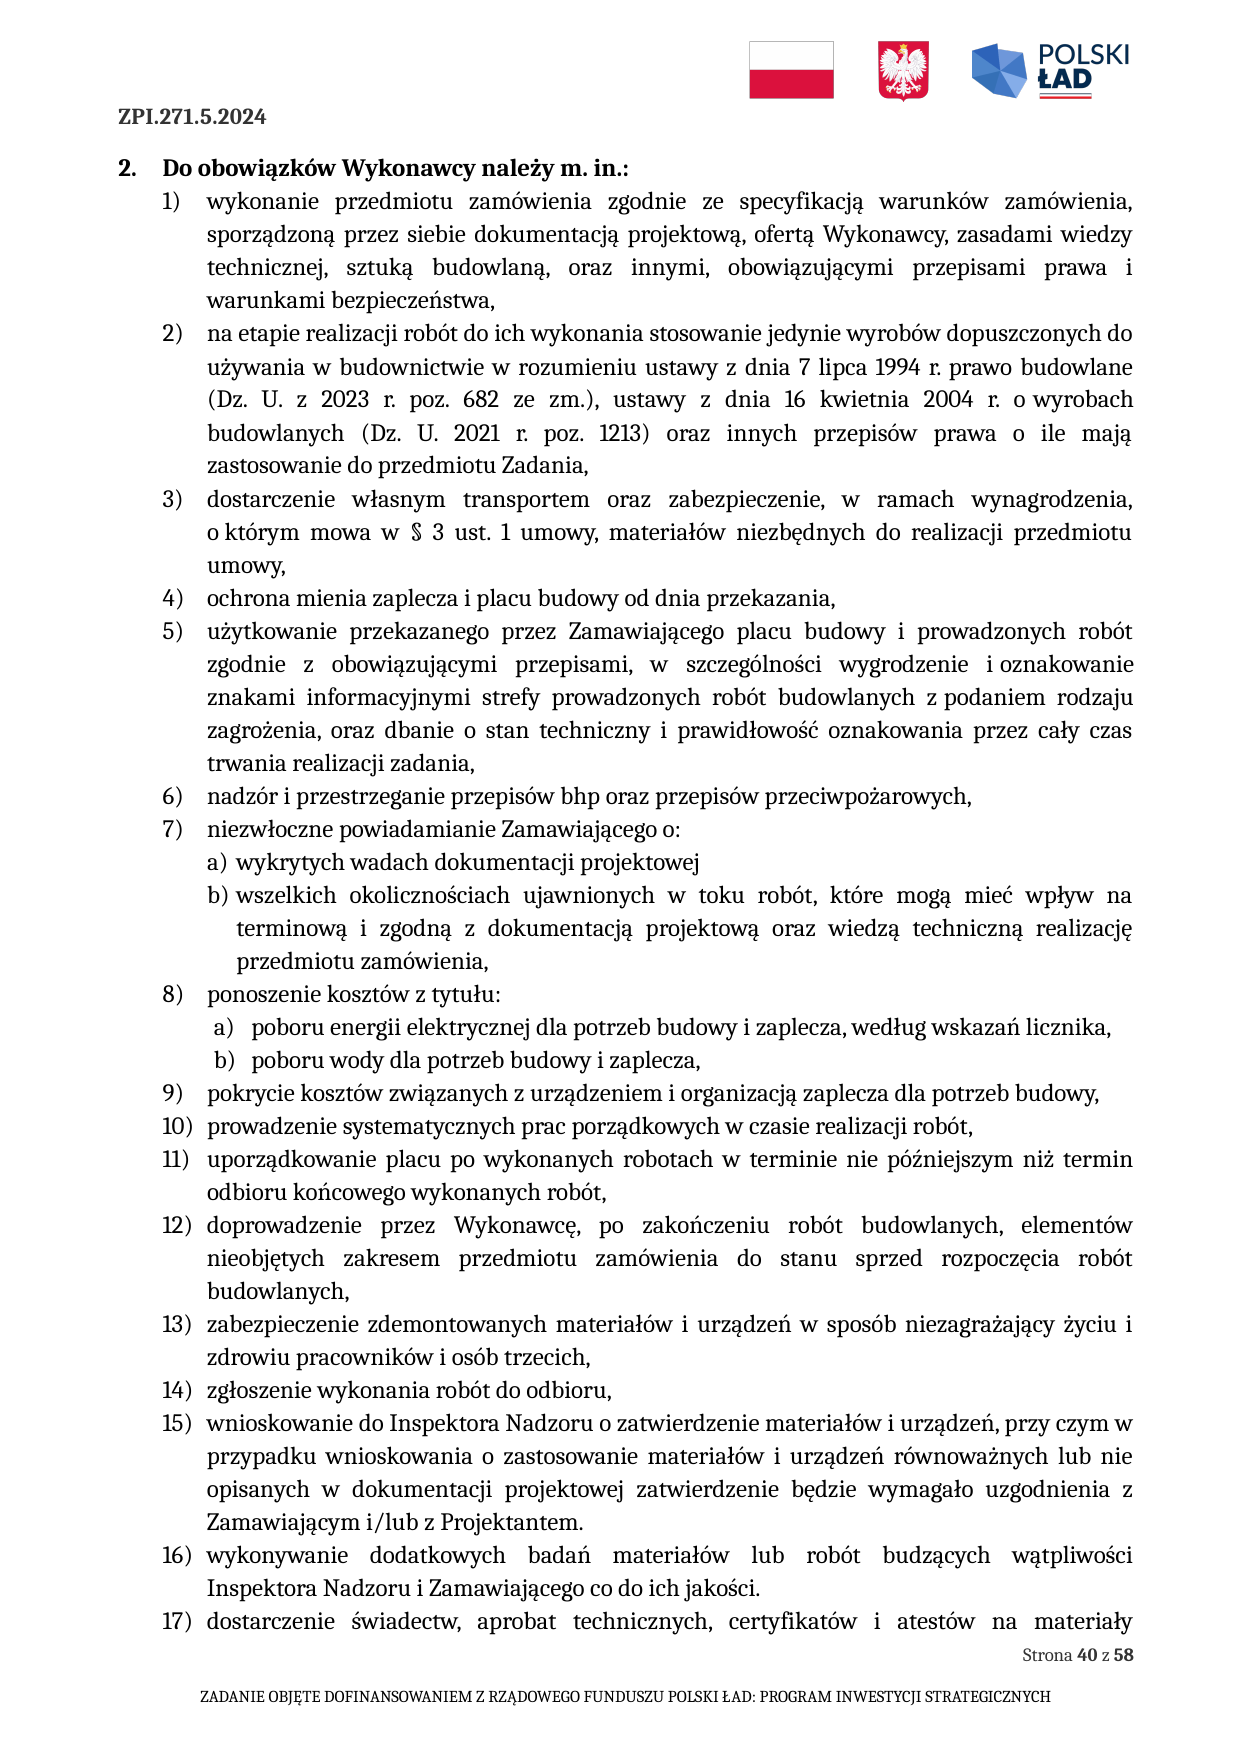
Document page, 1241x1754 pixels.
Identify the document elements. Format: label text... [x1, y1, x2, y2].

list niezwłoczne powiadamianie Zamawiającego o: [162, 815, 1134, 843]
list dostarczenie własnym transportem oraz zabezpieczenie, w ramach wynagrodzenia, o którym mowa w § 3 ust. 1 umowy, materiałów niezbędnych do realizacji przedmiotu umowy, [162, 484, 1134, 579]
list zabezpieczenie zdemontowanych materiałów i urządzeń w sposób niezagrażający życiu i zdrowiu pracowników i osób trzecich, [162, 1310, 1134, 1372]
list wnioskowanie do Inspektora Nadzoru o zatwierdzenie materiałów i urządzeń, przy czym w przypadku wnioskowania o zastosowanie materiałów i urządzeń równoważnych lub nie opisanych w dokumentacji projektowej zatwierdzenie będzie wymagało uzgodnienia z Zamawiającym i/lub z Projektantem. [162, 1409, 1134, 1537]
list wykonywanie dodatkowych badań materiałów lub robót budzących wątpliwości Inspektora Nadzoru i Zamawiającego co do ich jakości. [162, 1541, 1134, 1603]
list ochrona mienia zaplecza i placu budowy od dnia przekazania, [162, 583, 1134, 612]
list ponoszenie kosztów z tytułu: [162, 980, 1134, 1008]
picture [743, 35, 1134, 105]
list zgłoszenie wykonania robót do odbioru, [162, 1376, 1134, 1405]
list prowadzenie systematycznych prac porządkowych w czasie realizacji robót, [162, 1112, 1134, 1141]
list na etapie realizacji robót do ich wykonania stosowanie jedynie wyrobów dopuszczonych do używania w budownictwie w rozumieniu ustawy z dnia 7 lipca 1994 r. prawo budowlane (Dz. U. z 2023 r. poz. 682 ze zm.), ustawy z dnia 16 kwietnia 2004 r. o wyrobach budowlanych (Dz. U. 2021 r. poz. 1213) oraz innych przepisów prawa o ile mają zastosowanie do przedmiotu Zadania, [162, 319, 1134, 480]
list poboru energii elektrycznej dla potrzeb budowy i zaplecza, według wskazań licznika, [213, 1013, 1134, 1042]
list nadzór i przestrzeganie przepisów bhp oraz przepisów przeciwpożarowych, [162, 782, 1134, 810]
list użytkowanie przekazanego przez Zamawiającego placu budowy i prowadzonych robót zgodnie z obowiązującymi przepisami, w szczególności wygrodzenie i oznakowanie znakami informacyjnymi strefy prowadzonych robót budowlanych z podaniem rodzaju zagrożenia, oraz dbanie o stan techniczny i prawidłowość oznakowania przez cały czas trwania realizacji zadania, [162, 617, 1134, 777]
list Do obowiązków Wykonawcy należy m. in.: [118, 154, 1134, 183]
list pokrycie kosztów związanych z urządzeniem i organizacją zaplecza dla potrzeb budowy, [162, 1079, 1134, 1108]
list wszelkich okolicznościach ujawnionych w toku robót, które mogą mieć wpływ na terminową i zgodną z dokumentacją projektową oraz wiedzą techniczną realizację przedmiotu zamówienia, [207, 881, 1134, 976]
list uporządkowanie placu po wykonanych robotach w terminie nie późniejszym niż termin odbioru końcowego wykonanych robót, [162, 1145, 1134, 1207]
list poboru wody dla potrzeb budowy i zaplecza, [213, 1046, 1134, 1074]
list doprowadzenie przez Wykonawcę, po zakończeniu robót budowlanych, elementów nieobjętych zakresem przedmiotu zamówienia do stanu sprzed rozpoczęcia robót budowlanych, [162, 1211, 1134, 1306]
list wykrytych wadach dokumentacji projektowej [207, 848, 1134, 876]
list wykonanie przedmiotu zamówienia zgodnie ze specyfikacją warunków zamówienia, sporządzoną przez siebie dokumentacją projektową, ofertą Wykonawcy, zasadami wiedzy technicznej, sztuką budowlaną, oraz innymi, obowiązującymi przepisami prawa i warunkami bezpieczeństwa, [162, 187, 1134, 315]
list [162, 1607, 1134, 1636]
